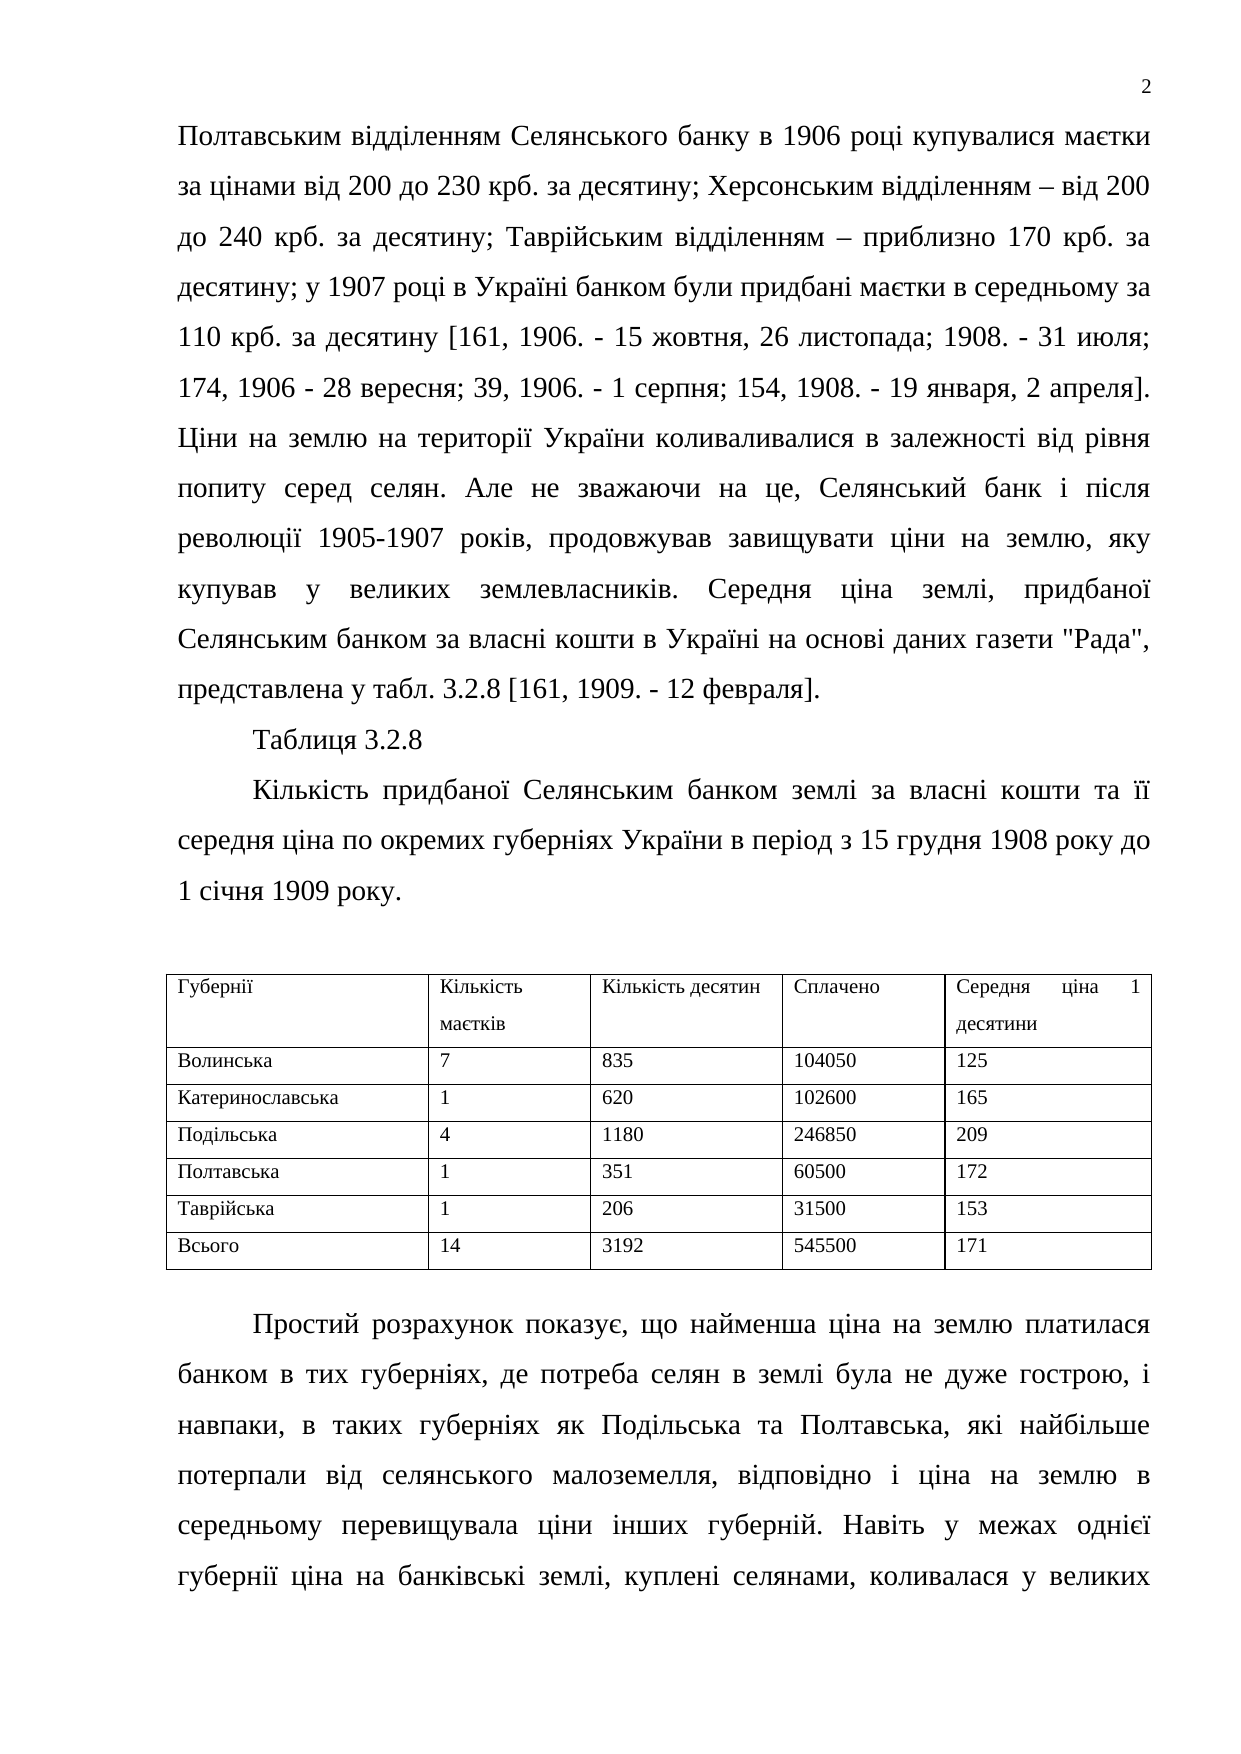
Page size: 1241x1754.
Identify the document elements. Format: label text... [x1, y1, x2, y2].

text Кількість придбаної Селянським банком землі за власні кошти та її середня ціна по окремих губерніях України в період з 15 грудня 1908 року до 1 січня 1909 року. [177, 772, 1152, 906]
table_cell 171 [946, 1233, 1151, 1269]
table_cell 60500 [783, 1159, 944, 1195]
table_header Губернії [167, 975, 428, 1047]
table_cell Подільська [167, 1122, 428, 1158]
table_cell 351 [591, 1159, 782, 1195]
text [177, 1306, 1152, 1591]
text Таблиця 3.2.8 [177, 722, 1152, 755]
table_cell 209 [946, 1122, 1151, 1158]
table_cell 1 [429, 1159, 590, 1195]
table_cell 246850 [783, 1122, 944, 1158]
table_cell 1180 [591, 1122, 782, 1158]
table_cell Катеринославська [167, 1085, 428, 1121]
table_cell 165 [946, 1085, 1151, 1121]
table_cell 1 [429, 1085, 590, 1121]
table_cell Всього [167, 1233, 428, 1269]
table_cell 14 [429, 1233, 590, 1269]
table_cell 835 [591, 1048, 782, 1084]
table_header Середня ціна 1 десятини [946, 975, 1151, 1047]
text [177, 118, 1152, 705]
table_header Кількість десятин [591, 975, 782, 1047]
table_cell 172 [946, 1159, 1151, 1195]
table_cell Полтавська [167, 1159, 428, 1195]
table_cell 620 [591, 1085, 782, 1121]
table_cell 104050 [783, 1048, 944, 1084]
table_header Кількість маєтків [429, 975, 590, 1047]
table_cell 1 [429, 1196, 590, 1232]
table_cell 125 [946, 1048, 1151, 1084]
table_cell 206 [591, 1196, 782, 1232]
table_cell 31500 [783, 1196, 944, 1232]
table_cell 3192 [591, 1233, 782, 1269]
table_cell 7 [429, 1048, 590, 1084]
table_cell 4 [429, 1122, 590, 1158]
table_cell 102600 [783, 1085, 944, 1121]
table_cell Волинська [167, 1048, 428, 1084]
table_cell 545500 [783, 1233, 944, 1269]
table_cell 153 [946, 1196, 1151, 1232]
table_header Сплачено [783, 975, 944, 1047]
table_cell Таврійська [167, 1196, 428, 1232]
